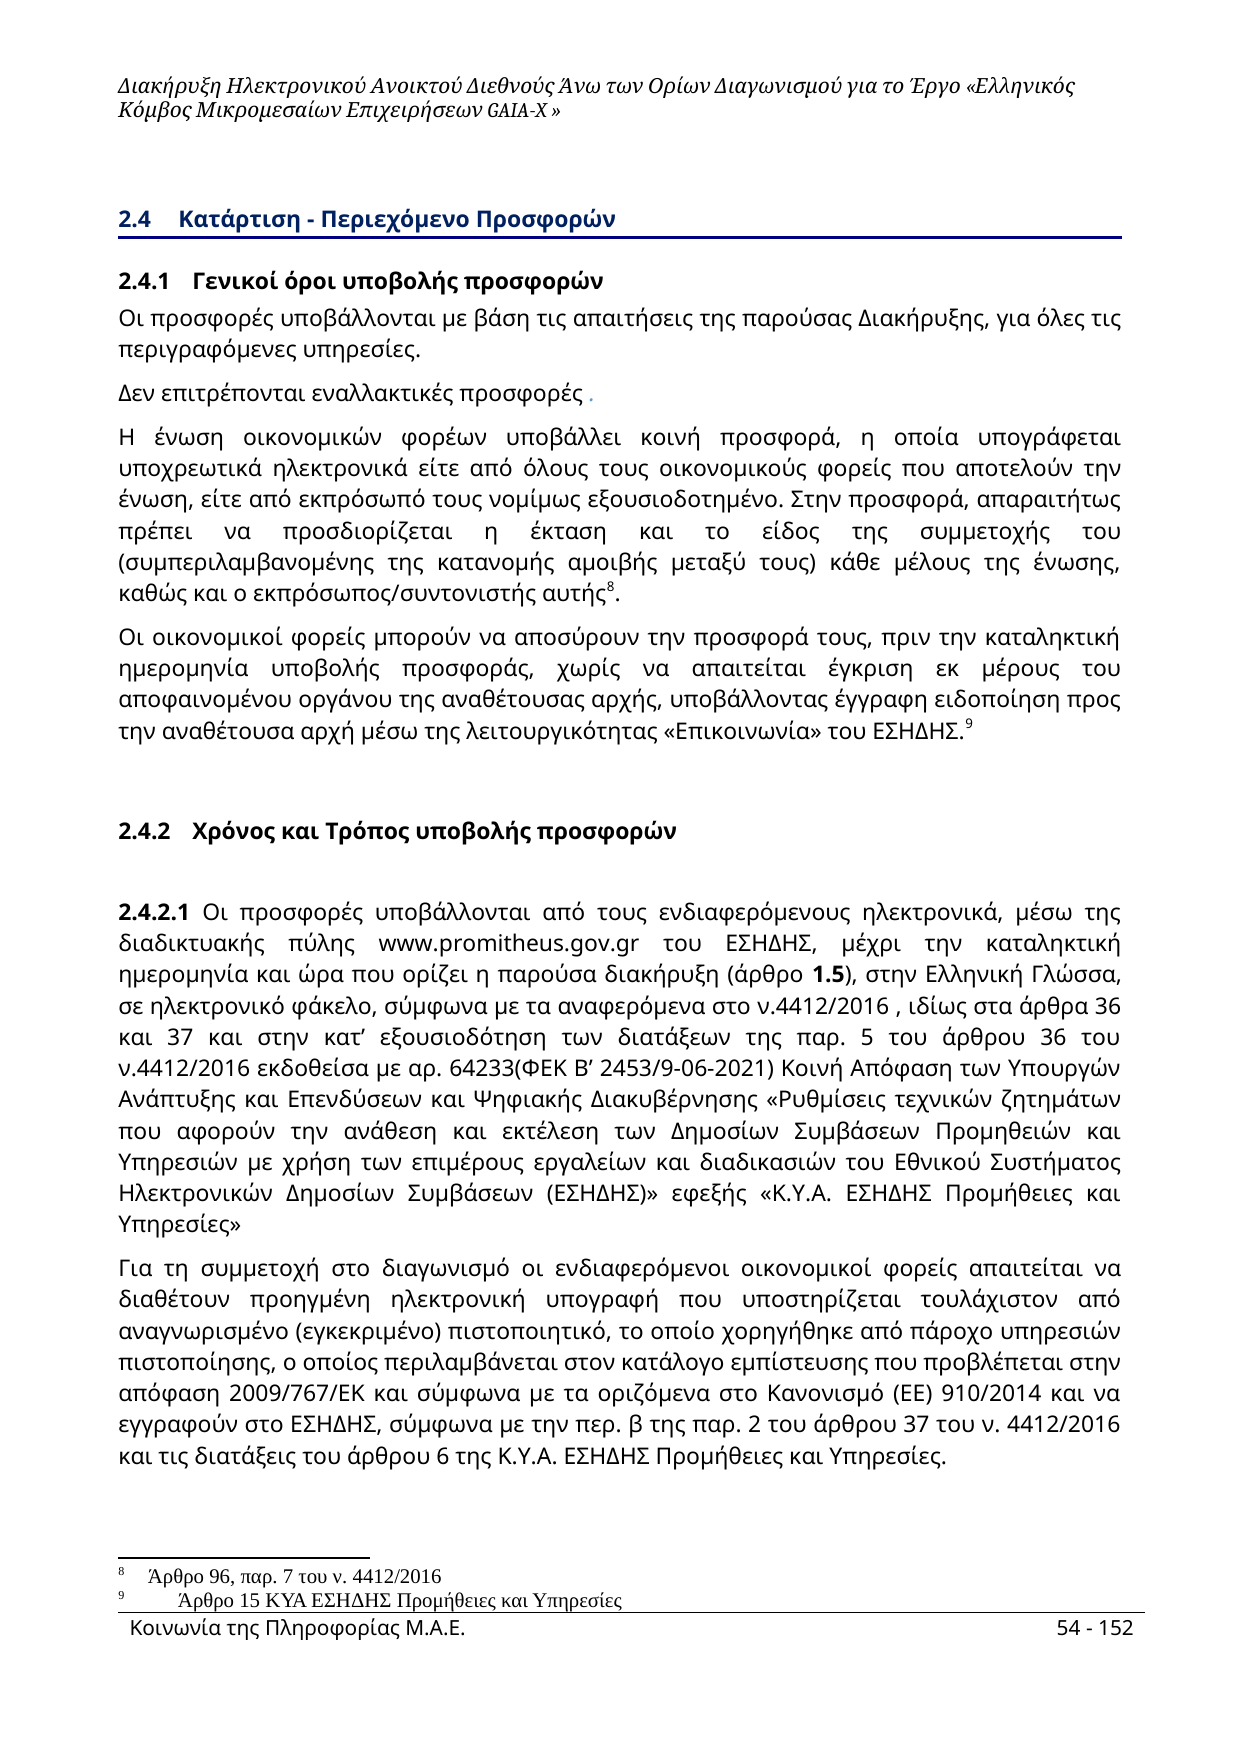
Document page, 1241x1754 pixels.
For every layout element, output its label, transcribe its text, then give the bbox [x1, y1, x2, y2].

text 2.4.2.1 Οι προσφορές υποβάλλονται από τους ενδιαφερόμενους ηλεκτρονικά, μέσω της διαδικτυακής πύλης www.promitheus.gov.gr του ΕΣΗΔΗΣ, μέχρι την καταληκτική ημερομηνία και ώρα που ορίζει η παρούσα διακήρυξη (άρθρο ‎1.5), στην Ελληνική Γλώσσα, σε ηλεκτρονικό φάκελο, σύμφωνα με τα αναφερόμενα στο ν.4412/2016 , ιδίως στα άρθρα 36 και 37 και στην κατ’ εξουσιοδότηση των διατάξεων της παρ. 5 του άρθρου 36 του ν.4412/2016 εκδοθείσα με αρ. 64233(ΦΕΚ Β’ 2453/9-06-2021) Κοινή Απόφαση των Υπουργών Ανάπτυξης και Επενδύσεων και Ψηφιακής Διακυβέρνησης «Ρυθμίσεις τεχνικών ζητημάτων που αφορούν την ανάθεση και εκτέλεση των Δημοσίων Συμβάσεων Προμηθειών και Υπηρεσιών με χρήση των επιμέρους εργαλείων και διαδικασιών του Εθνικού Συστήματος Ηλεκτρονικών Δημοσίων Συμβάσεων (ΕΣΗΔΗΣ)» εφεξής «Κ.Υ.Α. ΕΣΗΔΗΣ Προμήθειες και Υπηρεσίες» [118, 896, 1122, 1239]
text Οι οικονομικοί φορείς μπορούν να αποσύρουν την προσφορά τους, πριν την καταληκτική ημερομηνία υποβολής προσφοράς, χωρίς να απαιτείται έγκριση εκ μέρους του αποφαινομένου οργάνου της αναθέτουσας αρχής, υποβάλλοντας έγγραφη ειδοποίηση προς την αναθέτουσα αρχή μέσω της λειτουργικότητας «Επικοινωνία» του ΕΣΗΔΗΣ. [118, 621, 1122, 746]
subtitle Χρόνος και Τρόπος υποβολής προσφορών [118, 814, 1122, 846]
text Για τη συμμετοχή στο διαγωνισμό οι ενδιαφερόμενοι οικονομικοί φορείς απαιτείται να διαθέτουν προηγμένη ηλεκτρονική υπογραφή που υποστηρίζεται τουλάχιστον από αναγνωρισμένο (εγκεκριμένο) πιστοποιητικό, το οποίο χορηγήθηκε από πάροχο υπηρεσιών πιστοποίησης, ο οποίος περιλαμβάνεται στον κατάλογο εμπίστευσης που προβλέπεται στην απόφαση 2009/767/ΕΚ και σύμφωνα με τα οριζόμενα στο Κανονισμό (ΕΕ) 910/2014 και να εγγραφούν στο ΕΣΗΔΗΣ, σύμφωνα με την περ. β της παρ. 2 του άρθρου 37 του ν. 4412/2016 και τις διατάξεις του άρθρου 6 της Κ.Υ.Α. ΕΣΗΔΗΣ Προμήθειες και Υπηρεσίες. [118, 1252, 1122, 1471]
text Οι προσφορές υποβάλλονται με βάση τις απαιτήσεις της παρούσας Διακήρυξης, για όλες τις περιγραφόμενες υπηρεσίες. [118, 302, 1122, 364]
text Η ένωση οικονομικών φορέων υποβάλλει κοινή προσφορά, η οποία υπογράφεται υποχρεωτικά ηλεκτρονικά είτε από όλους τους οικονομικούς φορείς που αποτελούν την ένωση, είτε από εκπρόσωπό τους νομίμως εξουσιοδοτημένο. Στην προσφορά, απαραιτήτως πρέπει να προσδιορίζεται η έκταση και το είδος της συμμετοχής του (συμπεριλαμβανομένης της κατανομής αμοιβής μεταξύ τους) κάθε μέλους της ένωσης, καθώς και ο εκπρόσωπος/συντονιστής αυτής. [118, 421, 1122, 608]
text Δεν επιτρέπονται εναλλακτικές προσφορές . [118, 377, 1122, 408]
subtitle Κατάρτιση - Περιεχόμενο Προσφορών [118, 203, 1122, 236]
subtitle Γενικοί όροι υποβολής προσφορών [118, 264, 1122, 296]
